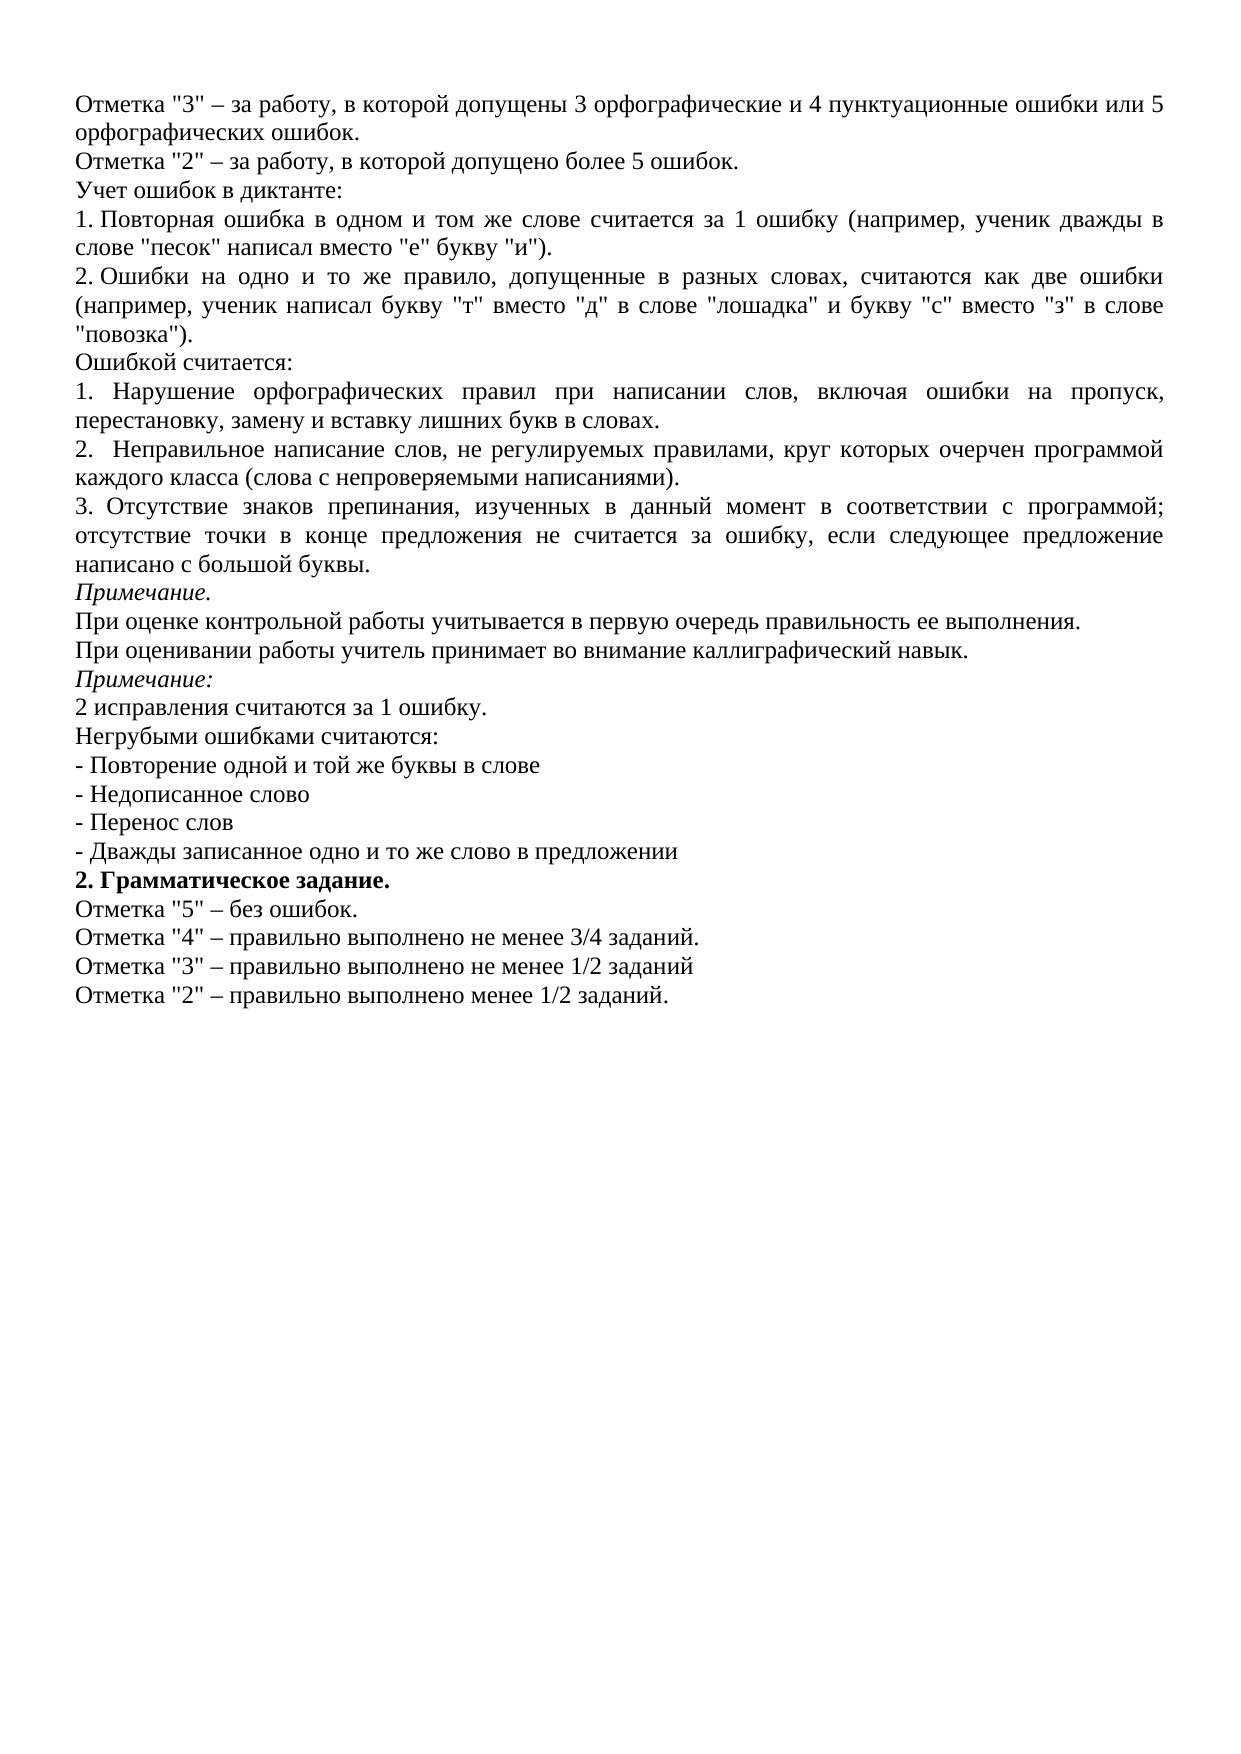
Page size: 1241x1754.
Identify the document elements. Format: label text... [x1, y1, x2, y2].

text - Перенос слов [75, 807, 1165, 836]
text 1. Нарушение орфографических правил при написании слов, включая ошибки на пропуск, перестановку, замену и вставку лишних букв в словах. [75, 376, 1165, 434]
text - Дважды записанное одно и то же слово в предложении [75, 836, 1165, 865]
text Отметка "5" – без ошибок. [75, 894, 1165, 922]
text Отметка "3" – за работу, в которой допущены 3 орфографические и 4 пунктуационные ошибки или 5 орфографических ошибок. [75, 89, 1165, 146]
text При оценке контрольной работы учитывается в первую очередь правильность ее выполнения. [75, 606, 1165, 635]
text Негрубыми ошибками считаются: [75, 721, 1165, 750]
text Учет ошибок в диктанте: [75, 175, 1165, 204]
text 3. Отсутствие знаков препинания, изученных в данный момент в соответствии с программой; отсутствие точки в конце предложения не считается за ошибку, если следующее предложение написано с большой буквы. [75, 491, 1165, 577]
text Отметка "4" – правильно выполнено не менее 3/4 заданий. [75, 922, 1165, 951]
text - Повторение одной и той же буквы в слове [75, 750, 1165, 779]
text Отметка "2" – за работу, в которой допущено более 5 ошибок. [75, 146, 1165, 175]
text Примечание. [75, 577, 1165, 606]
text 2. Грамматическое задание. [75, 865, 1165, 894]
text Отметка "3" – правильно выполнено не менее 1/2 заданий [75, 951, 1165, 980]
text 2 исправления считаются за 1 ошибку. [75, 692, 1165, 721]
text 1. Повторная ошибка в одном и том же слове считается за 1 ошибку (например, ученик дважды в слове "песок" написал вместо "е" букву "и"). [75, 204, 1165, 261]
text 2. Ошибки на одно и то же правило, допущенные в разных словах, считаются как две ошибки (например, ученик написал букву "т" вместо "д" в слове "лошадка" и букву "с" вместо "з" в слове "повозка"). [75, 261, 1165, 347]
text Примечание: [75, 664, 1165, 692]
text - Недописанное слово [75, 779, 1165, 807]
text Отметка "2" – правильно выполнено менее 1/2 заданий. [75, 980, 1165, 1009]
text Ошибкой считается: [75, 347, 1165, 376]
text При оценивании работы учитель принимает во внимание каллиграфический навык. [75, 635, 1165, 664]
text 2. Неправильное написание слов, не регулируемых правилами, круг которых очерчен программой каждого класса (слова с непроверяемыми написаниями). [75, 434, 1165, 491]
